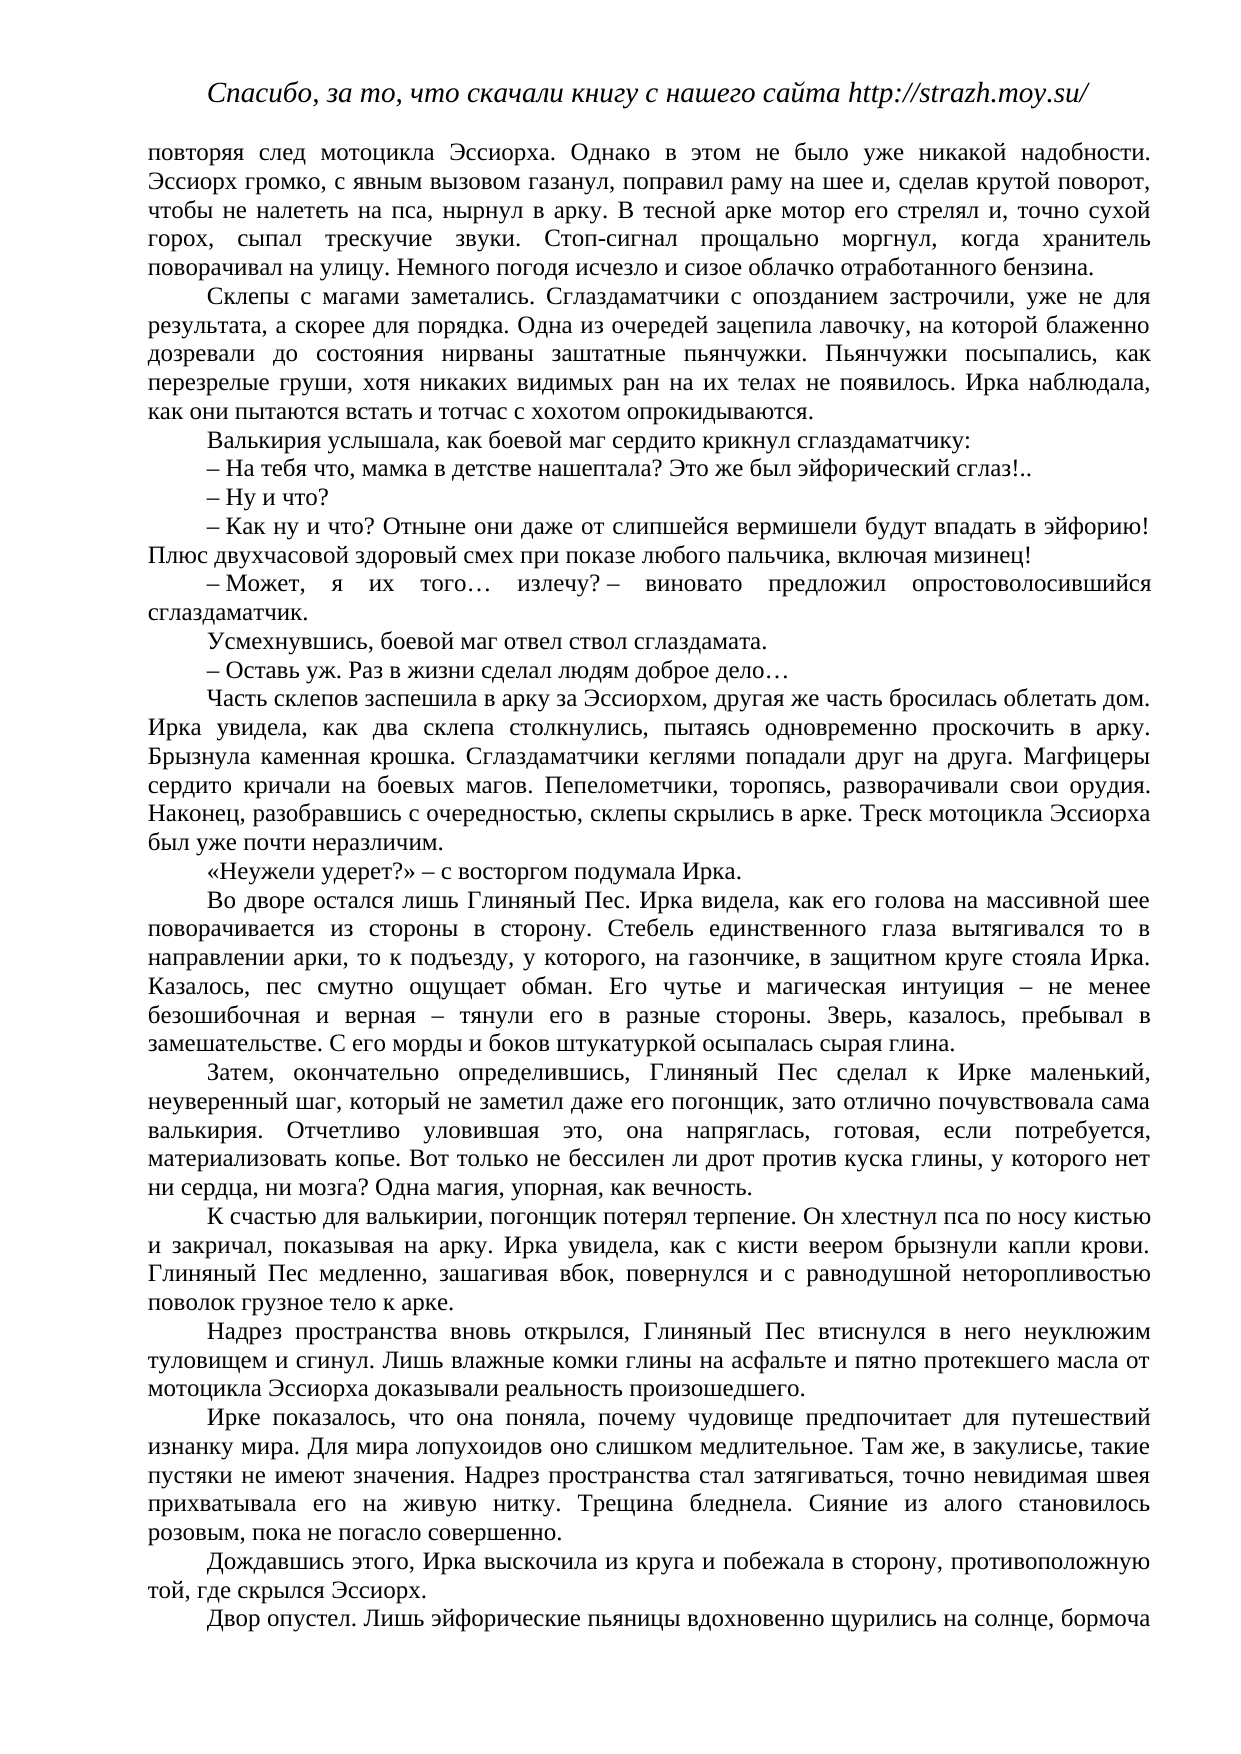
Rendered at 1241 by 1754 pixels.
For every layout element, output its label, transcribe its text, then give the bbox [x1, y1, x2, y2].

text – Как ну и что? Отныне они даже от слипшейся вермишели будут впадать в эйфорию! Плюс двухчасовой здоровый смех при показе любого пальчика, включая мизинец! [148, 511, 1152, 568]
text – Может, я их того… излечу? – виновато предложил опростоволосившийся сглаздаматчик. [148, 568, 1152, 626]
text Надрез пространства вновь открылся, Глиняный Пес втиснулся в него неуклюжим туловищем и сгинул. Лишь влажные комки глины на асфальте и пятно протекшего масла от мотоцикла Эссиорха доказывали реальность произошедшего. [148, 1316, 1152, 1402]
text Усмехнувшись, боевой маг отвел ствол сглаздамата. [148, 626, 1152, 655]
text Дождавшись этого, Ирка выскочила из круга и побежала в сторону, противоположную той, где скрылся Эссиорх. [148, 1546, 1152, 1603]
text «Неужели удерет?» – с восторгом подумала Ирка. [148, 856, 1152, 885]
text Валькирия услышала, как боевой маг сердито крикнул сглаздаматчику: [148, 425, 1152, 453]
text К счастью для валькирии, погонщик потерял терпение. Он хлестнул пса по носу кистью и закричал, показывая на арку. Ирка увидела, как с кисти веером брызнули капли крови. Глиняный Пес медленно, зашагивая вбок, повернулся и с равнодушной неторопливостью поволок грузное тело к арке. [148, 1201, 1152, 1316]
text – На тебя что, мамка в детстве нашептала? Это же был эйфорический сглаз!.. [148, 453, 1152, 482]
text Затем, окончательно определившись, Глиняный Пес сделал к Ирке маленький, неуверенный шаг, который не заметил даже его погонщик, зато отлично почувствовала сама валькирия. Отчетливо уловившая это, она напряглась, готовая, если потребуется, материализовать копье. Вот только не бессилен ли дрот против куска глины, у которого нет ни сердца, ни мозга? Одна магия, упорная, как вечность. [148, 1057, 1152, 1201]
text Во дворе остался лишь Глиняный Пес. Ирка видела, как его голова на массивной шее поворачивается из стороны в сторону. Стебель единственного глаза вытягивался то в направлении арки, то к подъезду, у которого, на газончике, в защитном круге стояла Ирка. Казалось, пес смутно ощущает обман. Его чутье и магическая интуиция – не менее безошибочная и верная – тянули его в разные стороны. Зверь, казалось, пребывал в замешательстве. С его морды и боков штукатуркой осыпалась сырая глина. [148, 885, 1152, 1057]
text Склепы с магами заметались. Сглаздаматчики с опозданием застрочили, уже не для результата, а скорее для порядка. Одна из очередей зацепила лавочку, на которой блаженно дозревали до состояния нирваны заштатные пьянчужки. Пьянчужки посыпались, как перезрелые груши, хотя никаких видимых ран на их телах не появилось. Ирка наблюдала, как они пытаются встать и тотчас с хохотом опрокидываются. [148, 281, 1152, 425]
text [148, 1603, 1152, 1632]
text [148, 137, 1152, 281]
text – Оставь уж. Раз в жизни сделал людям доброе дело… [148, 655, 1152, 683]
text Часть склепов заспешила в арку за Эссиорхом, другая же часть бросилась облетать дом. Ирка увидела, как два склепа столкнулись, пытаясь одновременно проскочить в арку. Брызнула каменная крошка. Сглаздаматчики кеглями попадали друг на друга. Магфицеры сердито кричали на боевых магов. Пепелометчики, торопясь, разворачивали свои орудия. Наконец, разобравшись с очередностью, склепы скрылись в арке. Треск мотоцикла Эссиорха был уже почти неразличим. [148, 683, 1152, 856]
text Ирке показалось, что она поняла, почему чудовище предпочитает для путешествий изнанку мира. Для мира лопухоидов оно слишком медлительное. Там же, в закулисье, такие пустяки не имеют значения. Надрез пространства стал затягиваться, точно невидимая швея прихватывала его на живую нитку. Трещина бледнела. Сияние из алого становилось розовым, пока не погасло совершенно. [148, 1402, 1152, 1546]
text – Ну и что? [148, 482, 1152, 511]
